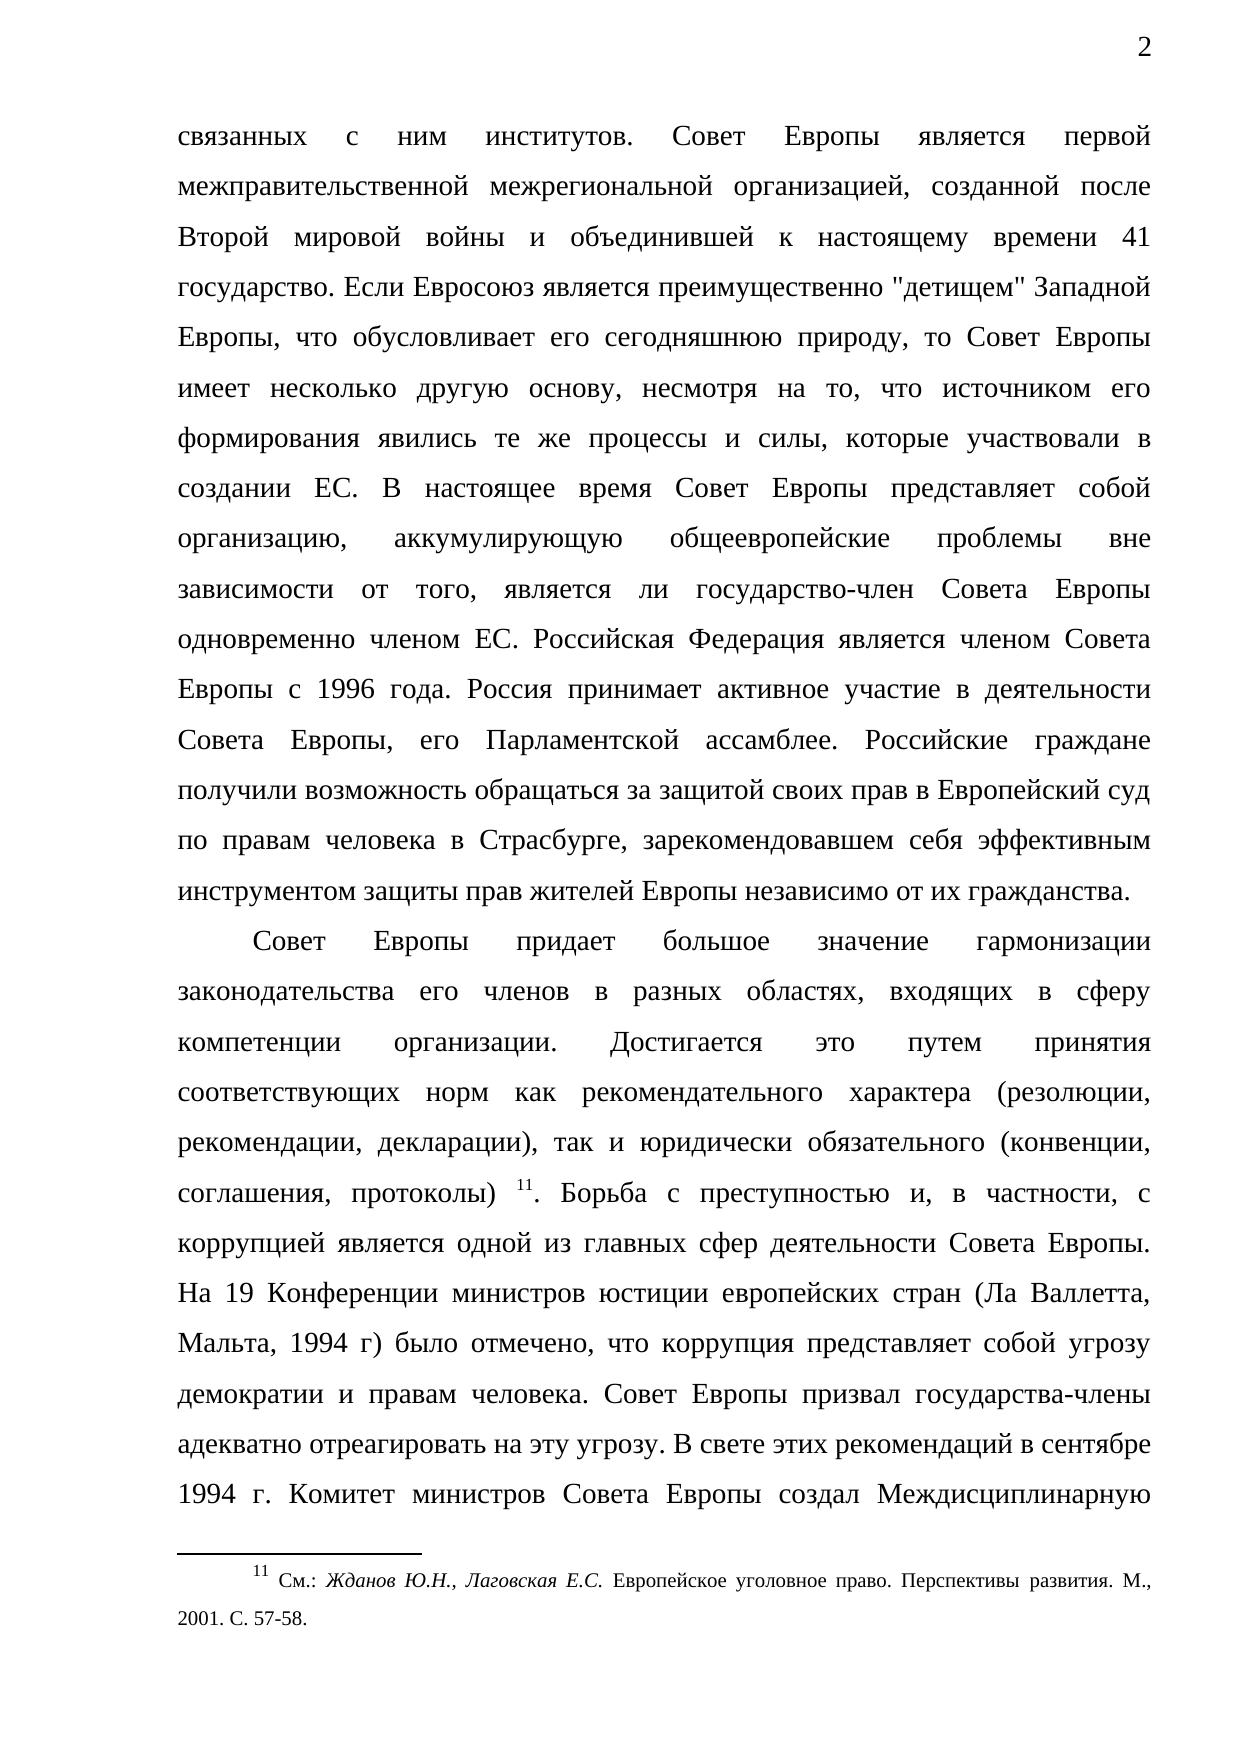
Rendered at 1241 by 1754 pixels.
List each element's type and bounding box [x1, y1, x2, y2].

text [177, 118, 1152, 906]
text [177, 923, 1152, 1510]
